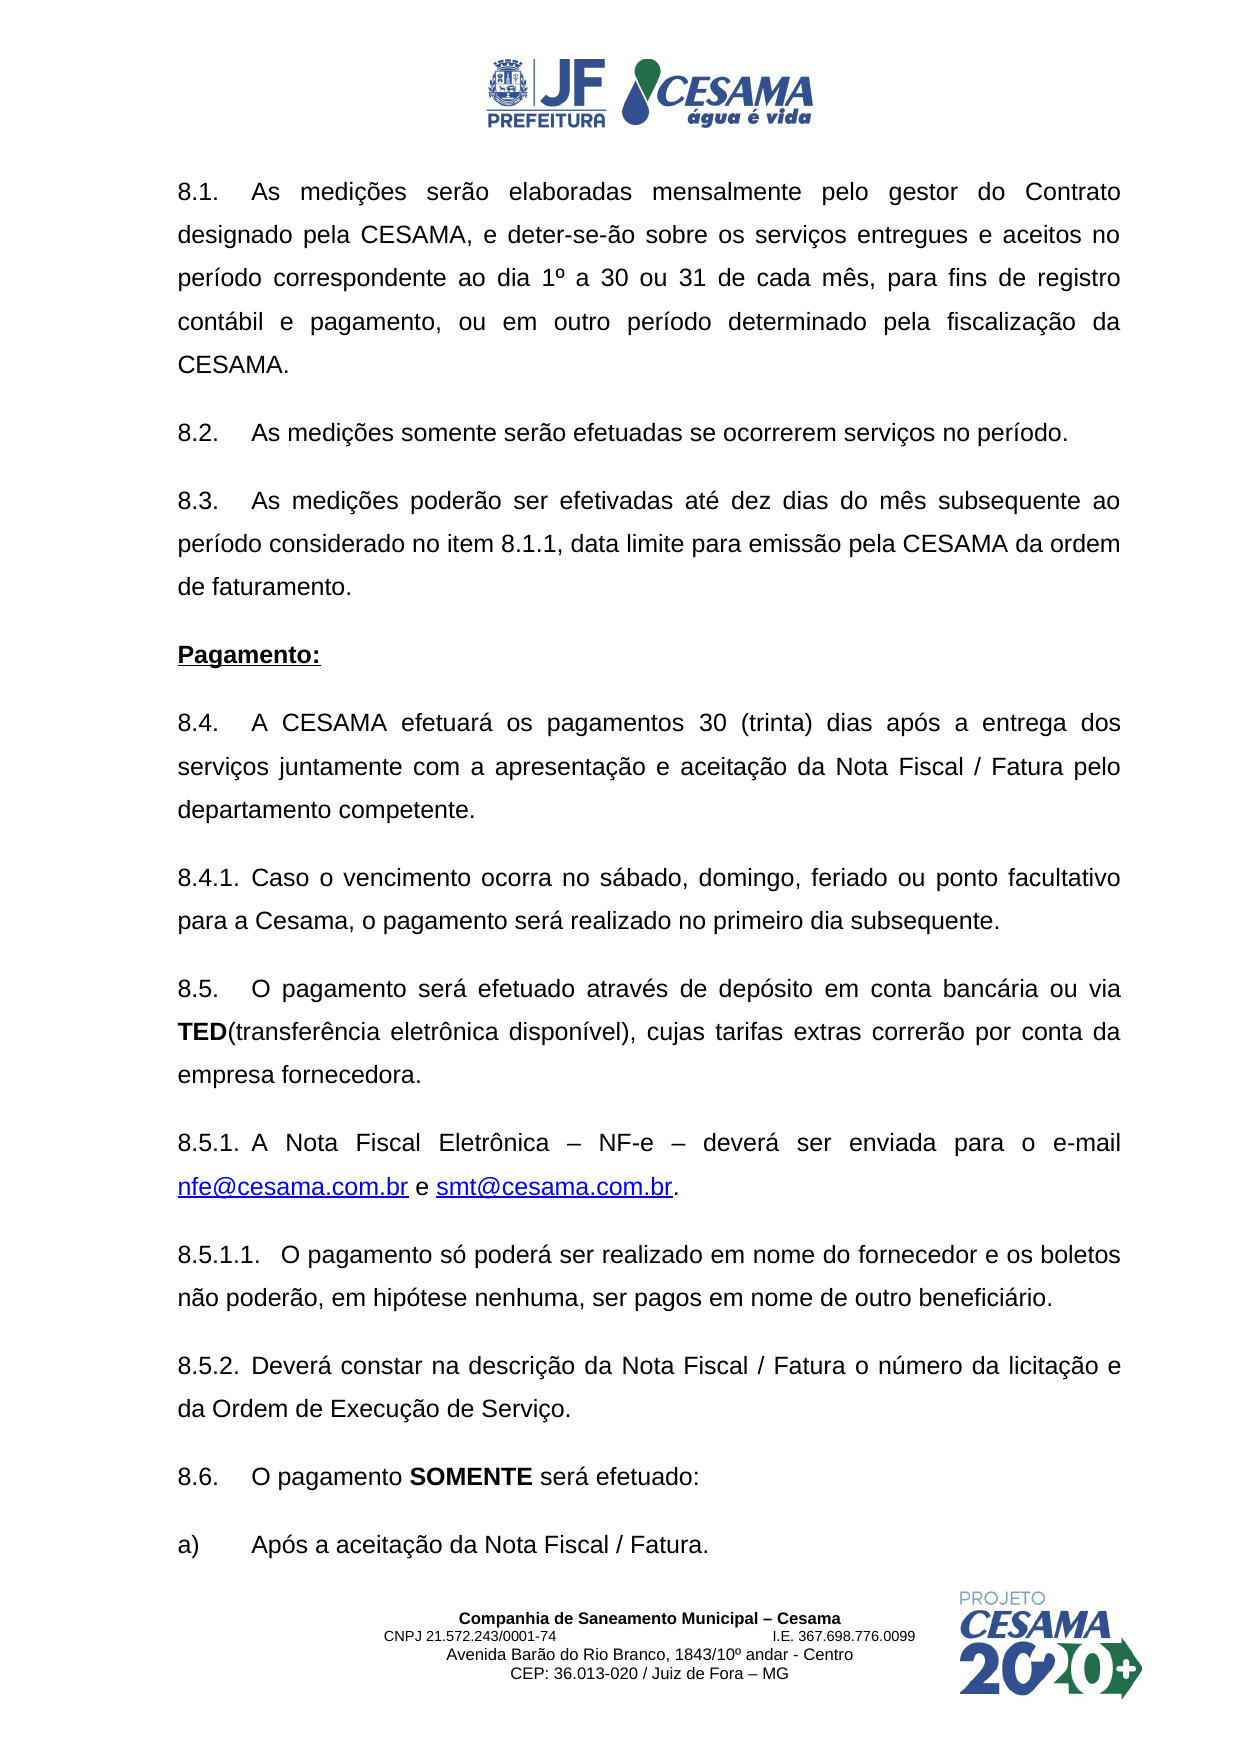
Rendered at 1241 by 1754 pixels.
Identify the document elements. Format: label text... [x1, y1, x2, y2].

list Após a aceitação da Nota Fiscal / Fatura. [177, 1530, 1122, 1559]
picture [959, 1591, 1143, 1700]
list As medições serão elaboradas mensalmente pelo gestor do Contrato designado pela CESAMA, e deter-se-ão sobre os serviços entregues e aceitos no período correspondente ao dia 1º a 30 ou 31 de cada mês, para fins de registro contábil e pagamento, ou em outro período determinado pela fiscalização da CESAMA. [177, 177, 1122, 378]
picture [486, 59, 813, 128]
list A Nota Fiscal Eletrônica – NF-e – deverá ser enviada para o e-mail nfe@cesama.com.br e smt@cesama.com.br. [177, 1128, 1122, 1200]
text Pagamento: [177, 640, 1122, 669]
list As medições somente serão efetuadas se ocorrerem serviços no período. [177, 418, 1122, 447]
list O pagamento SOMENTE será efetuado: [177, 1462, 1122, 1491]
list Deverá constar na descrição da Nota Fiscal / Fatura o número da licitação e da Ordem de Execução de Serviço. [177, 1351, 1122, 1423]
list Caso o vencimento ocorra no sábado, domingo, feriado ou ponto facultativo para a Cesama, o pagamento será realizado no primeiro dia subsequente. [177, 863, 1122, 935]
list O pagamento será efetuado através de depósito em conta bancária ou via TED(transferência eletrônica disponível), cujas tarifas extras correrão por conta da empresa fornecedora. [177, 974, 1122, 1089]
list O pagamento só poderá ser realizado em nome do fornecedor e os boletos não poderão, em hipótese nenhuma, ser pagos em nome de outro beneficiário. [177, 1240, 1122, 1312]
list As medições poderão ser efetivadas até dez dias do mês subsequente ao período considerado no item 8.1.1, data limite para emissão pela CESAMA da ordem de faturamento. [177, 486, 1122, 601]
list A CESAMA efetuará os pagamentos 30 (trinta) dias após a entrega dos serviços juntamente com a apresentação e aceitação da Nota Fiscal / Fatura pelo departamento competente. [177, 708, 1122, 823]
